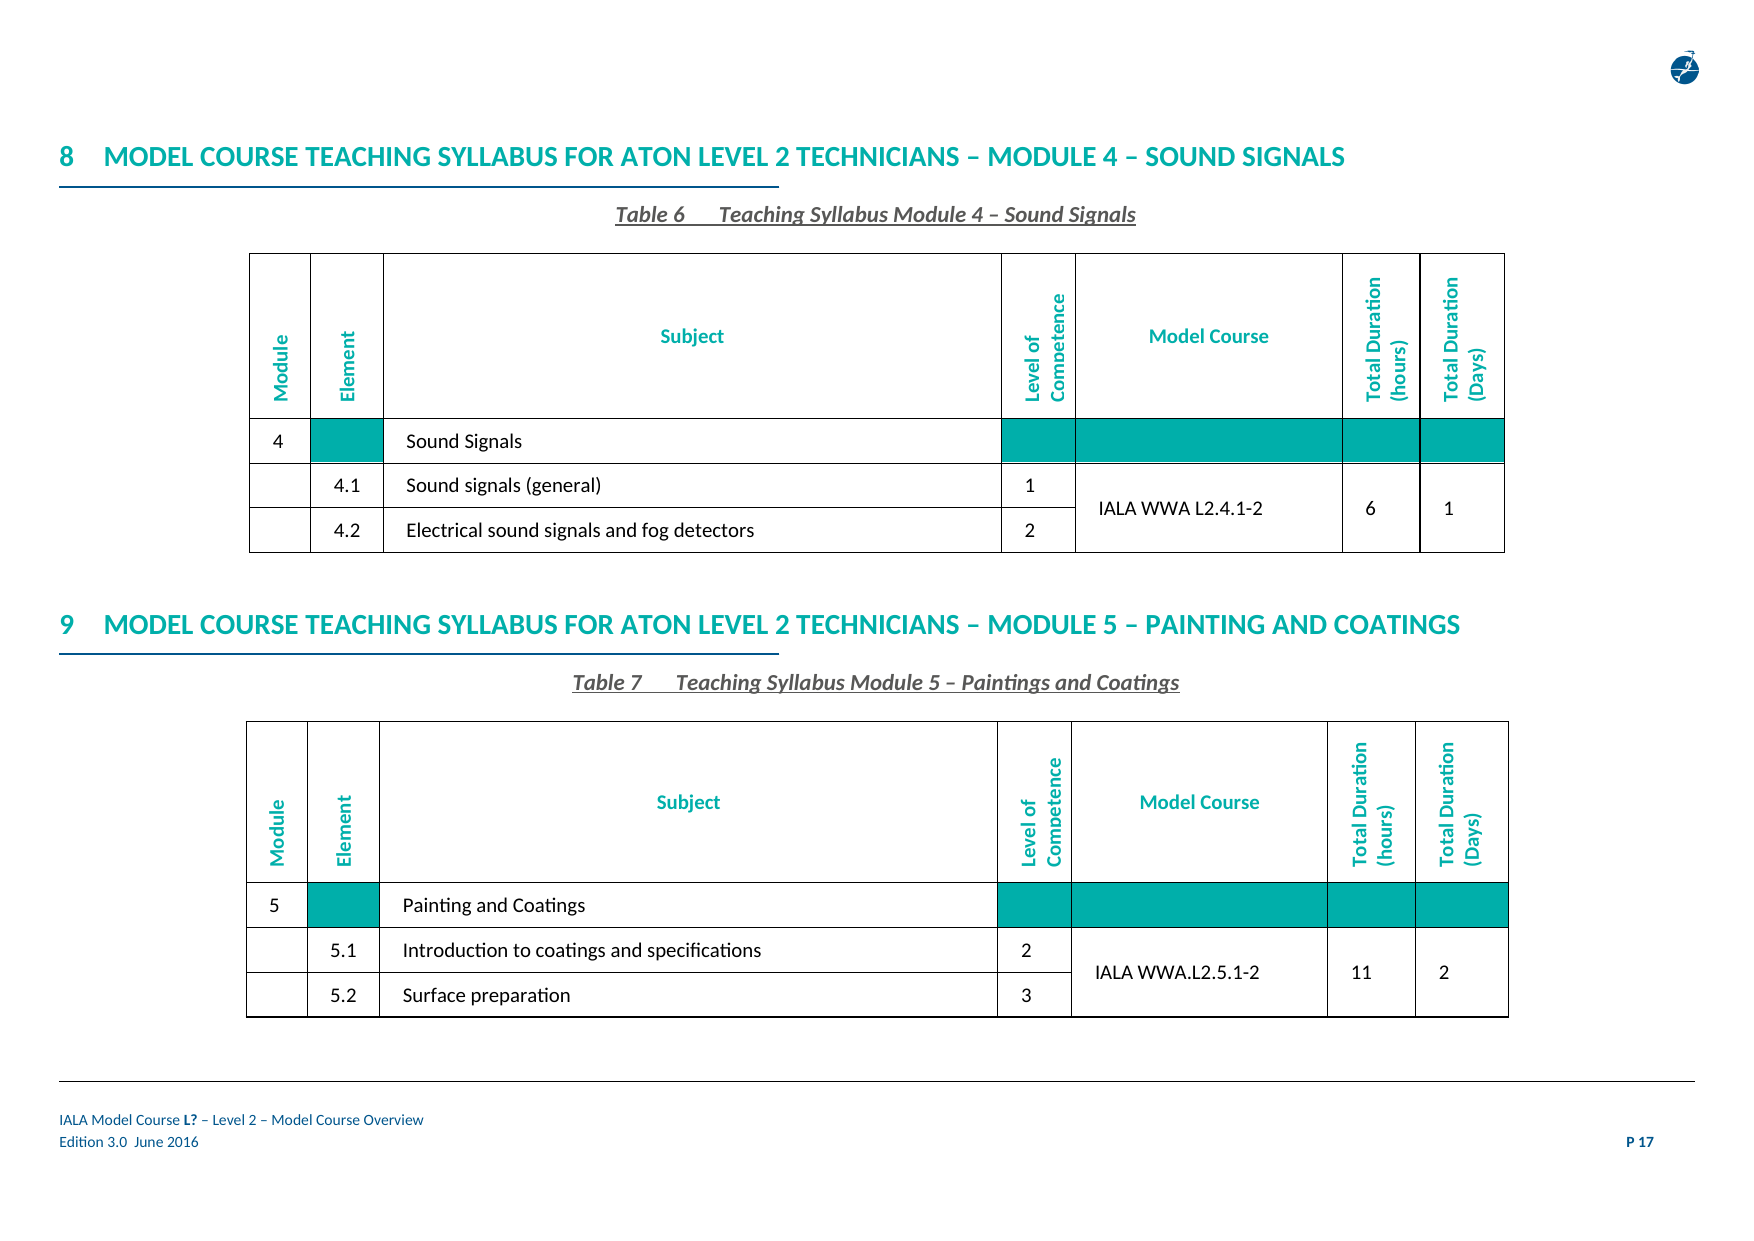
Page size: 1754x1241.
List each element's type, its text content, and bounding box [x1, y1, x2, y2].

table_cell 4 [250, 419, 310, 462]
table_header Level of Competence [998, 722, 1071, 882]
table_cell 4.1 [311, 464, 383, 507]
text Teaching Syllabus Module 5 – Paintings and Coatings [59, 668, 1695, 696]
table_header Total Duration (Days) [1416, 722, 1508, 882]
table_cell [1072, 883, 1327, 927]
table_cell [308, 883, 379, 927]
table_cell [1076, 419, 1342, 462]
table_cell [1328, 883, 1415, 927]
table_cell [250, 508, 310, 552]
table_cell 4.2 [311, 508, 383, 552]
table_header Level of Competence [1002, 254, 1075, 418]
table_cell 5.2 [308, 973, 379, 1016]
table_header Module [250, 254, 310, 418]
table_cell [998, 883, 1071, 927]
table_cell 2 [1416, 928, 1508, 1016]
table_cell Painting and Coatings [380, 883, 997, 927]
table_header Element [311, 254, 383, 418]
table_cell 6 [1343, 464, 1419, 552]
table_cell 5.1 [308, 928, 379, 972]
table_cell [1002, 419, 1075, 462]
table_cell [311, 419, 383, 462]
table_cell Electrical sound signals and fog detectors [384, 508, 1001, 552]
table_cell [250, 464, 310, 507]
table_cell 3 [998, 973, 1071, 1016]
table_cell [247, 973, 307, 1016]
table_header Subject [384, 254, 1001, 418]
text Teaching Syllabus Module 4 – Sound Signals [59, 200, 1695, 228]
table_cell IALA WWA L2.4.1-2 [1076, 464, 1342, 552]
table_header Module [247, 722, 307, 882]
subtitle MODEL COURSE TEACHING SYLLABUS FOR AtoN LEVEL 2 TECHNICIANS – MODULE 4 – Sound Signals [59, 138, 1695, 174]
table_cell Sound Signals [384, 419, 1001, 462]
table_cell [1416, 883, 1508, 927]
table_cell [1421, 419, 1504, 462]
table_header Subject [380, 722, 997, 882]
picture [1639, 0, 1754, 119]
table_header Model Course [1076, 254, 1342, 418]
table_cell 11 [1328, 928, 1415, 1016]
table_cell [1343, 419, 1419, 462]
table_header Total Duration (hours) [1328, 722, 1415, 882]
table_header Model Course [1072, 722, 1327, 882]
subtitle MODEL COURSE TEACHING SYLLABUS FOR AtoN LEVEL 2 TECHNICIANS – MODULE 5 – Painting and Coatings [59, 606, 1695, 642]
table_cell 2 [1002, 508, 1075, 552]
table_header Element [308, 722, 379, 882]
table_header Total Duration (Days) [1421, 254, 1504, 418]
table_cell 2 [998, 928, 1071, 972]
table_cell 5 [247, 883, 307, 927]
table_cell 1 [1421, 464, 1504, 552]
table_cell [247, 928, 307, 972]
table_cell IALA WWA.L2.5.1-2 [1072, 928, 1327, 1016]
table_cell Sound signals (general) [384, 464, 1001, 507]
table_header Total Duration (hours) [1343, 254, 1419, 418]
table_cell Surface preparation [380, 973, 997, 1016]
table_cell Introduction to coatings and specifications [380, 928, 997, 972]
table_cell 1 [1002, 464, 1075, 507]
